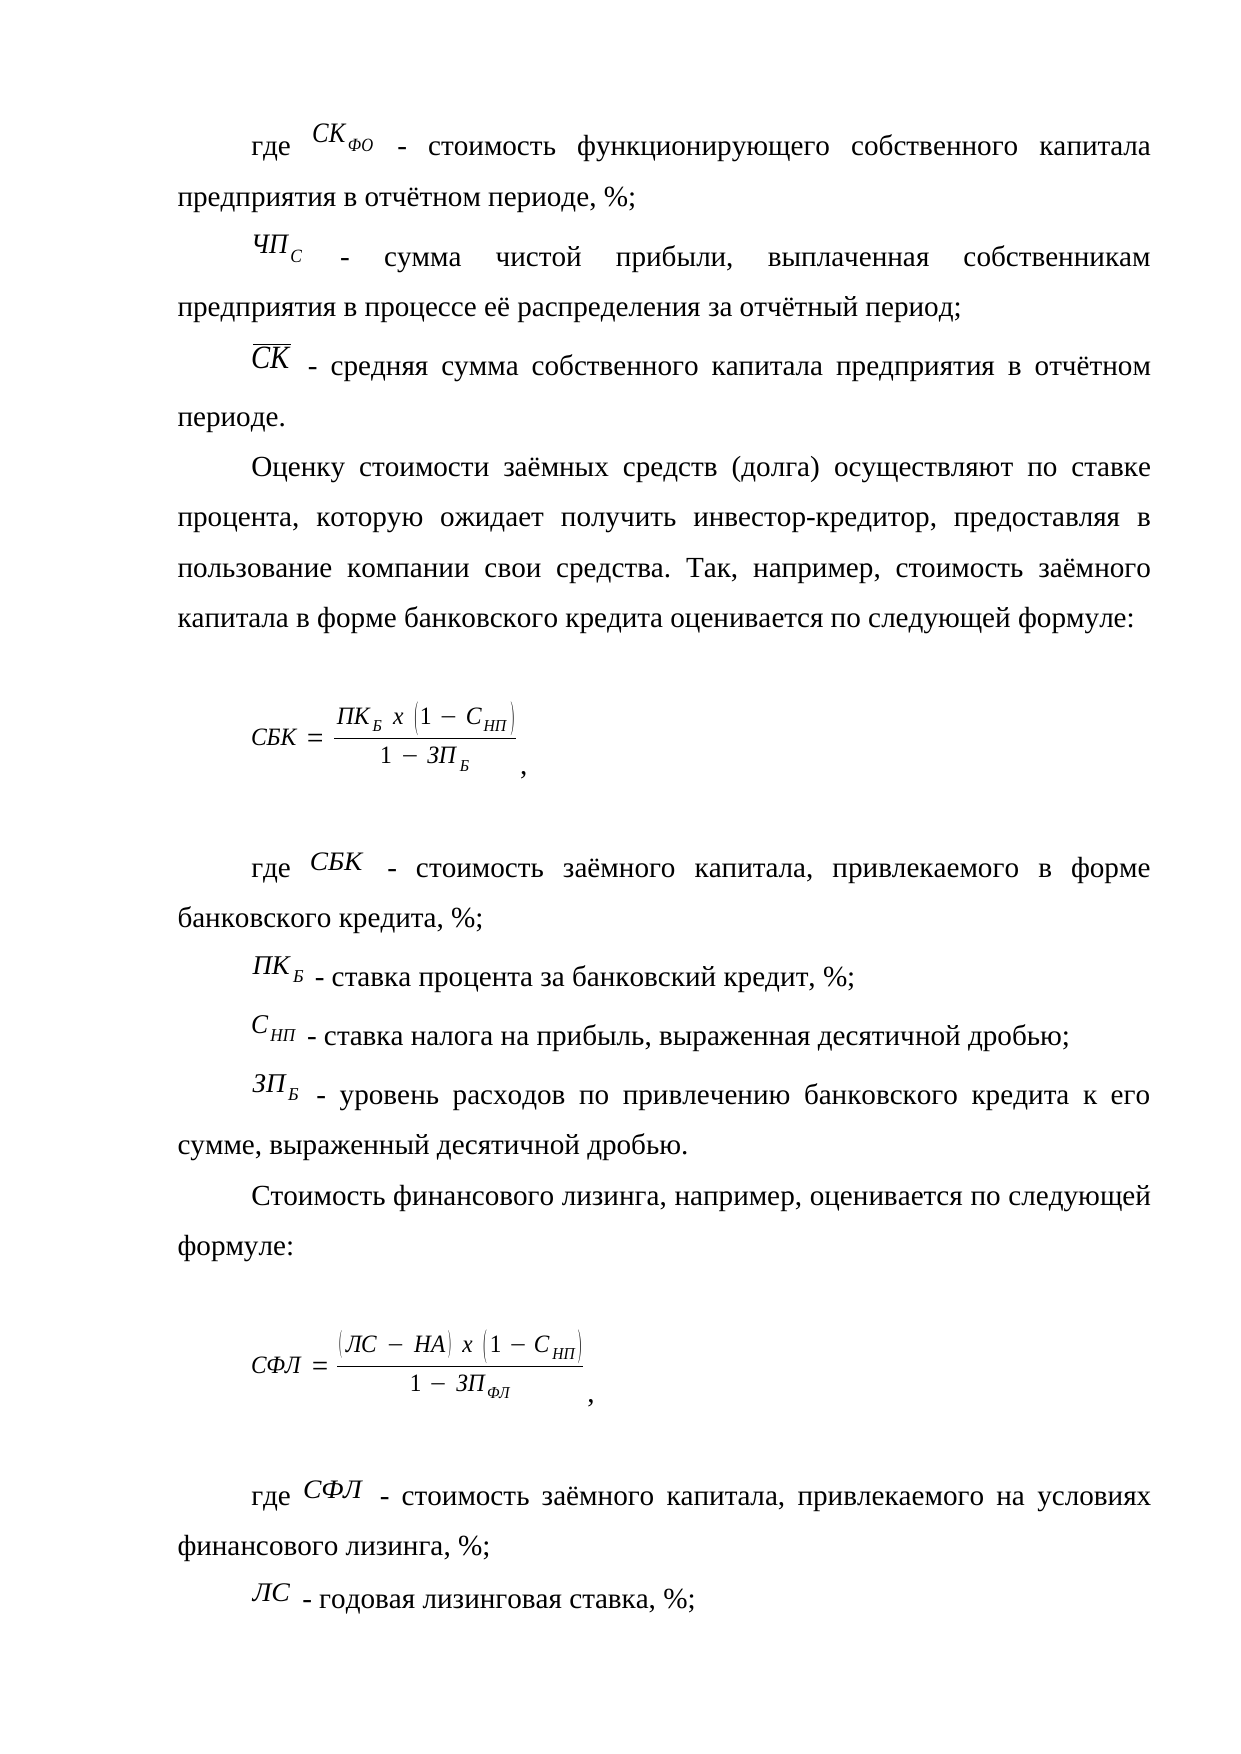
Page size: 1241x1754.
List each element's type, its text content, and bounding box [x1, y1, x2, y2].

text - уровень расходов по привлечению банковского кредита к его сумме, выраженный десятичной дробью. [177, 1068, 1152, 1161]
text где - стоимость функционирующего собственного капитала предприятия в отчётном периоде, %; [177, 118, 1152, 212]
text где - стоимость заёмного капитала, привлекаемого на условиях финансового лизинга, %; [177, 1475, 1152, 1562]
text - ставка процента за банковский кредит, %; [177, 950, 1152, 993]
text где - стоимость заёмного капитала, привлекаемого в форме банковского кредита, %; [177, 847, 1152, 934]
text Оценку стоимости заёмных средств (долга) осуществляют по ставке процента, которую ожидает получить инвестор-кредитор, предоставляя в пользование компании свои средства. Так, например, стоимость заёмного капитала в форме банковского кредита оценивается по следующей формуле: [177, 449, 1152, 633]
text - средняя сумма собственного капитала предприятия в отчётном периоде. [177, 340, 1152, 432]
text , [177, 1328, 1152, 1408]
text , [177, 701, 1152, 780]
text - ставка налога на прибыль, выраженная десятичной дробью; [177, 1009, 1152, 1052]
text - сумма чистой прибыли, выплаченная собственникам предприятия в процессе её распределения за отчётный период; [177, 229, 1152, 323]
text Стоимость финансового лизинга, например, оценивается по следующей формуле: [177, 1178, 1152, 1261]
text - годовая лизинговая ставка, %; [177, 1578, 1152, 1614]
